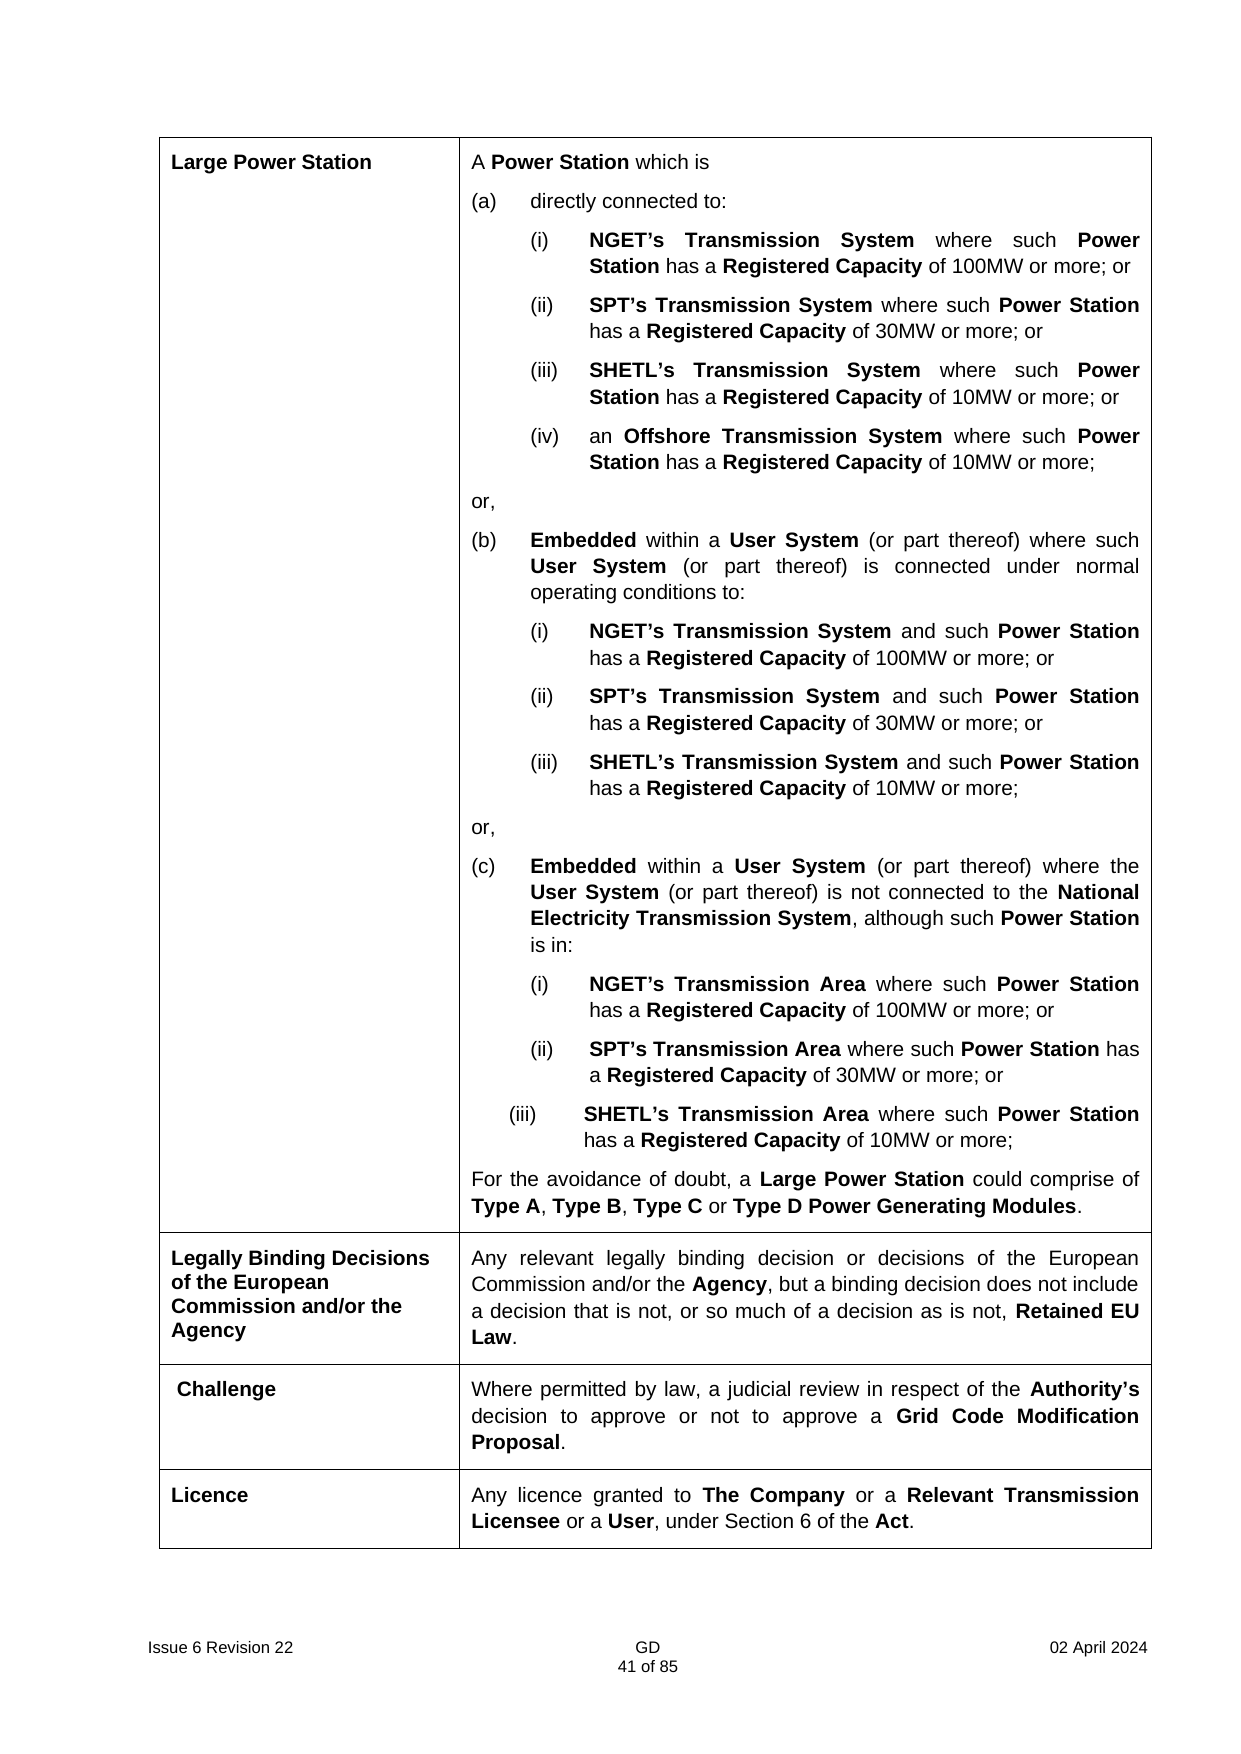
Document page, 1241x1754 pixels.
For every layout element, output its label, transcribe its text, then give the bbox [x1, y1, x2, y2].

table_cell Where permitted by law, a judicial review in respect of the Authority’s decision to approve or not to approve a Grid Code Modification Proposal. [460, 1365, 1151, 1469]
table_cell A Power Station which is (a) directly connected to: (i) NGET’s Transmission System where such Power Station has a Registered Capacity of 100MW or more; or (ii) SPT’s Transmission System where such Power Station has a Registered Capacity of 30MW or more; or (iii) SHETL’s Transmission System where such Power Station has a Registered Capacity of 10MW or more; or (iv) an Offshore Transmission System where such Power Station has a Registered Capacity of 10MW or more; or, (b) Embedded within a User System (or part thereof) where such User System (or part thereof) is connected under normal operating conditions to: (i) NGET’s Transmission System and such Power Station has a Registered Capacity of 100MW or more; or (ii) SPT’s Transmission System and such Power Station has a Registered Capacity of 30MW or more; or (iii) SHETL’s Transmission System and such Power Station has a Registered Capacity of 10MW or more; or, (c) Embedded within a User System (or part thereof) where the User System (or part thereof) is not connected to the National Electricity Transmission System, although such Power Station is in: (i) NGET’s Transmission Area where such Power Station has a Registered Capacity of 100MW or more; or (ii) SPT’s Transmission Area where such Power Station has a Registered Capacity of 30MW or more; or SHETL’s Transmission Area where such Power Station has a Registered Capacity of 10MW or more; For the avoidance of doubt, a Large Power Station could comprise of Type A, Type B, Type C or Type D Power Generating Modules. [460, 138, 1151, 1232]
table_cell Challenge [160, 1365, 459, 1469]
table_cell Any relevant legally binding decision or decisions of the European Commission and/or the Agency, but a binding decision does not include a decision that is not, or so much of a decision as is not, Retained EU Law. [460, 1233, 1151, 1364]
table_cell Legally Binding Decisions of the European Commission and/or the Agency [160, 1233, 459, 1364]
table_cell Large Power Station [160, 138, 459, 1232]
table_cell Licence [160, 1470, 459, 1548]
table_cell Any licence granted to The Company or a Relevant Transmission Licensee or a User, under Section 6 of the Act. [460, 1470, 1151, 1548]
